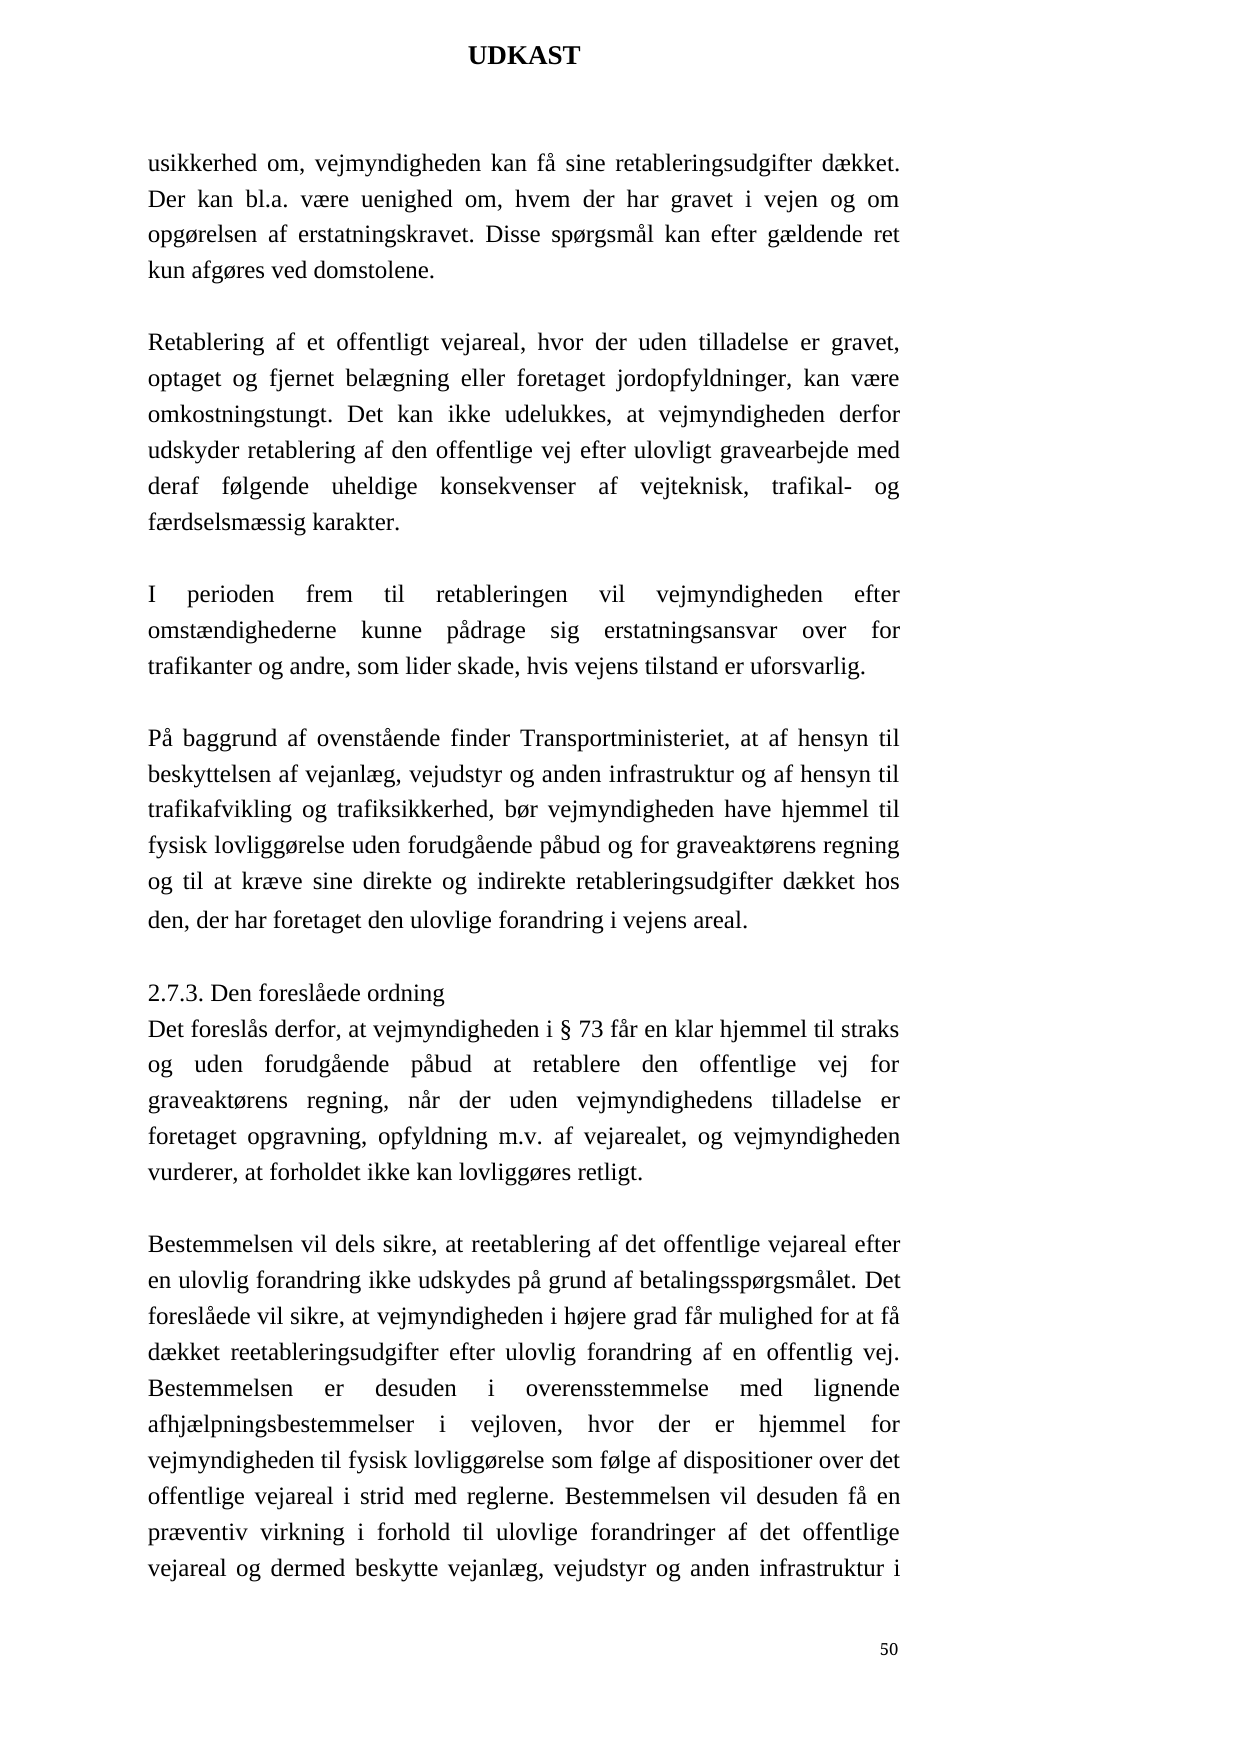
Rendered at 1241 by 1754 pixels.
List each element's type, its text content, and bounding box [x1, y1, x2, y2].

text I perioden frem til retableringen vil vejmyndigheden efter omstændighederne kunne pådrage sig erstatningsansvar over for trafikanter og andre, som lider skade, hvis vejens tilstand er uforsvarlig. [148, 579, 901, 679]
text 2.7.3. Den foreslåede ordning [148, 978, 901, 1006]
text Retablering af et offentligt vejareal, hvor der uden tilladelse er gravet, optaget og fjernet belægning eller foretaget jordopfyldninger, kan være omkostningstungt. Det kan ikke udelukkes, at vejmyndigheden derfor udskyder retablering af den offentlige vej efter ulovligt gravearbejde med deraf følgende uheldige konsekvenser af vejteknisk, trafikal- og færdselsmæssig karakter. [148, 327, 901, 536]
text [148, 148, 901, 284]
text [148, 1229, 901, 1581]
text Det foreslås derfor, at vejmyndigheden i § 73 får en klar hjemmel til straks og uden forudgående påbud at retablere den offentlige vej for graveaktørens regning, når der uden vejmyndighedens tilladelse er foretaget opgravning, opfyldning m.v. af vejarealet, og vejmyndigheden vurderer, at forholdet ikke kan lovliggøres retligt. [148, 1014, 901, 1186]
text På baggrund af ovenstående finder Transportministeriet, at af hensyn til beskyttelsen af vejanlæg, vejudstyr og anden infrastruktur og af hensyn til trafikafvikling og trafiksikkerhed, bør vejmyndigheden have hjemmel til fysisk lovliggørelse uden forudgående påbud og for graveaktørens regning og til at kræve sine direkte og indirekte retableringsudgifter dækket hos den, der har foretaget den ulovlige forandring i vejens areal. [148, 723, 901, 934]
